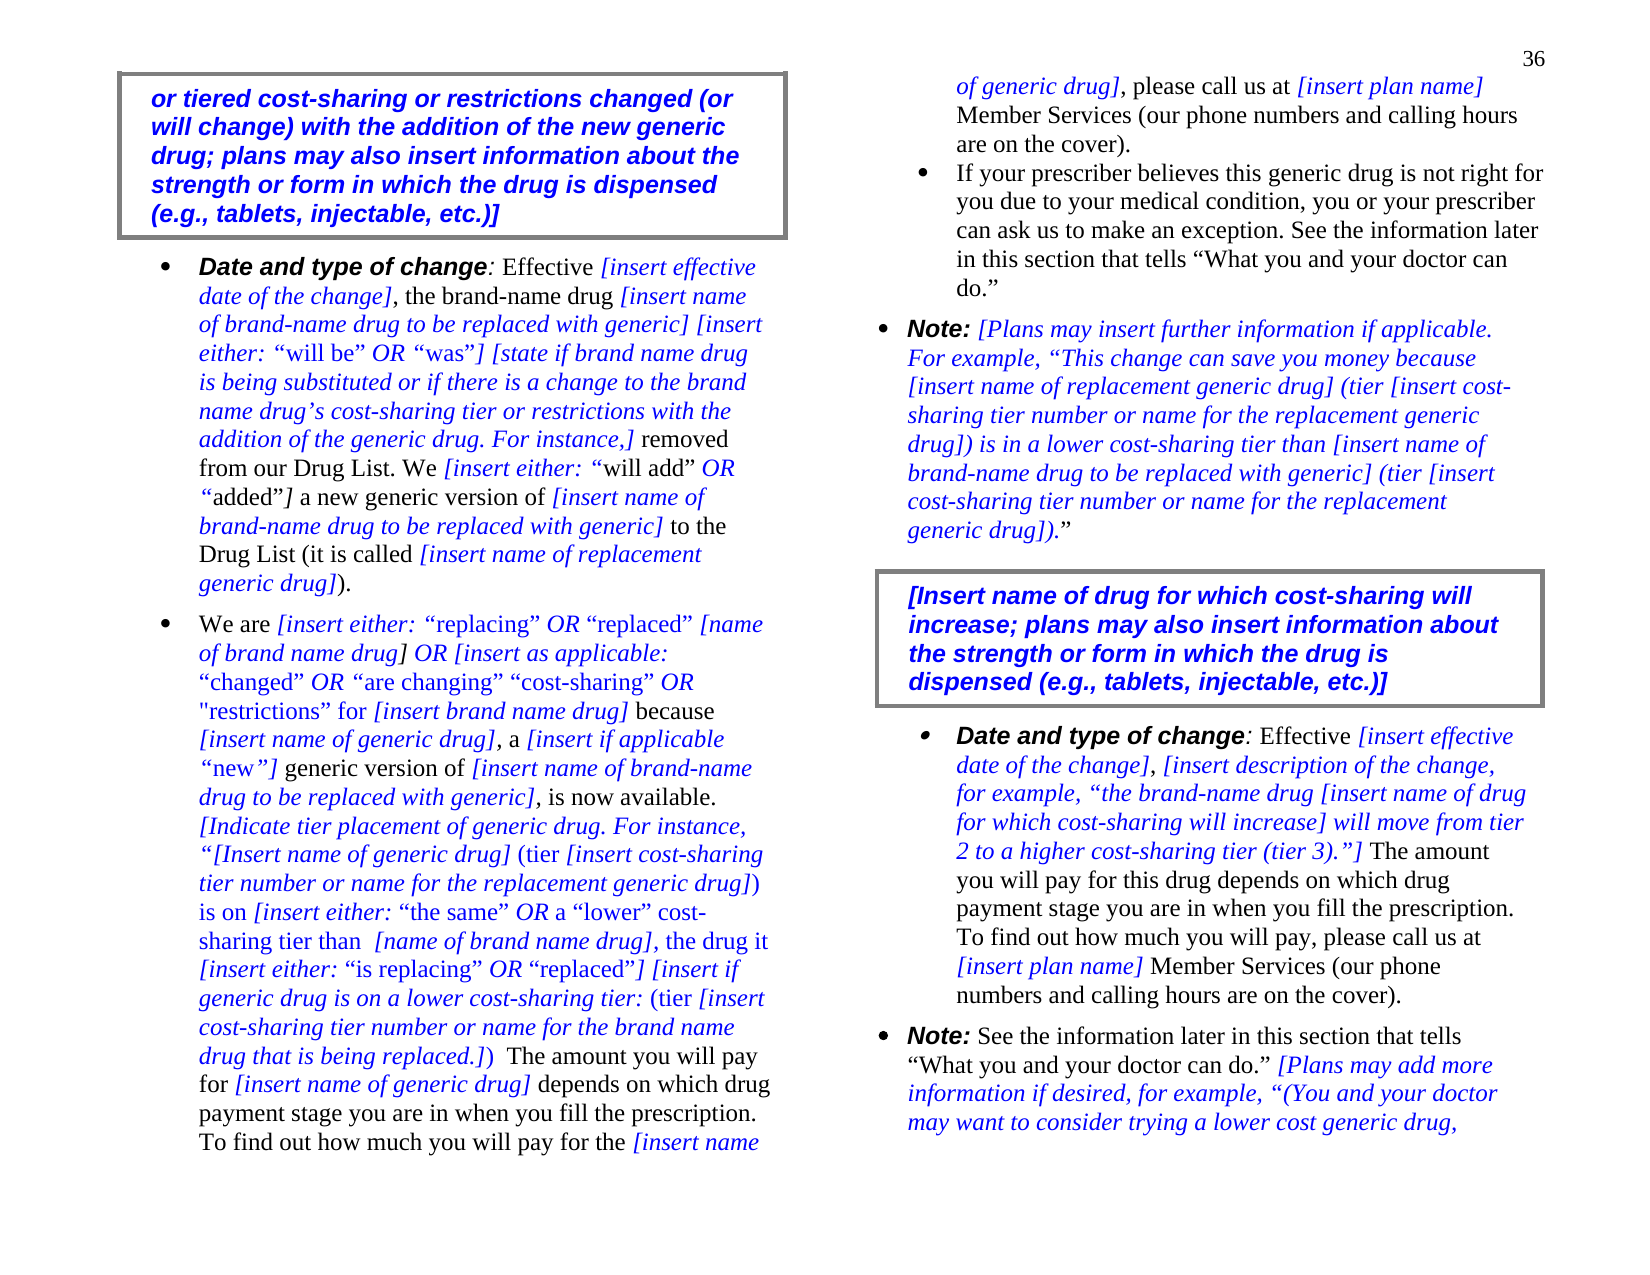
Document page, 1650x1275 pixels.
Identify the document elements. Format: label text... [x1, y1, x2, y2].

list If your prescriber believes this generic drug is not right for you due to your medical condition, you or your prescriber can ask us to make an exception. See the information later in this section that tells “What you and your doctor can do.” [919, 158, 1545, 301]
list Note: [Plans may insert further information if applicable. For example, “This change can save you money because [insert name of replacement generic drug] (tier [insert cost-sharing tier number or name for the replacement generic drug]) is in a lower cost-sharing tier than [insert name of brand-name drug to be replaced with generic] (tier [insert cost-sharing tier number or name for the replacement generic drug]).” [879, 314, 1528, 544]
list We are [insert either: “replacing” OR “replaced” [name of brand name drug] OR [insert as applicable: “changed” OR “are changing” “cost-sharing” OR "restrictions” for [insert brand name drug] because [insert name of generic drug], a [insert if applicable “new”] generic version of [insert name of brand-name drug to be replaced with generic], is now available. [Indicate tier placement of generic drug. For instance, “[Insert name of generic drug] (tier [insert cost-sharing tier number or name for the replacement generic drug]) is on [insert either: “the same” OR a “lower” cost-sharing tier than [name of brand name drug], the drug it [insert either: “is replacing” OR “replaced”] [insert if generic drug is on a lower cost-sharing tier: (tier [insert cost-sharing tier number or name for the brand name drug that is being replaced.]) The amount you will pay for [insert name of generic drug] depends on which drug payment stage you are in when you fill the prescription. To find out how much you will pay for the [insert name of generic drug], please call us at [insert plan name] Member Services (our phone numbers and calling hours are on the cover). [161, 609, 771, 1156]
table_header [Insert name of drug for which cost-sharing will increase; plans may also insert information about the strength or form in which the drug is dispensed (e.g., tablets, injectable, etc.)] [879, 574, 1540, 704]
list Date and type of change: Effective [insert effective date of the change], the brand-name drug [insert name of brand-name drug to be replaced with generic] [insert either: “will be” OR “was”] [state if brand name drug is being substituted or if there is a change to the brand name drug’s cost-sharing tier or restrictions with the addition of the generic drug. For instance,] removed from our Drug List. We [insert either: “will add” OR “added”] a new generic version of [insert name of brand-name drug to be replaced with generic] to the Drug List (it is called [insert name of replacement generic drug]). [161, 252, 771, 597]
list Date and type of change: Effective [insert effective date of the change], [insert description of the change, for example, “the brand-name drug [insert name of drug for which cost-sharing will increase] will move from tier 2 to a higher cost-sharing tier (tier 3).”] The amount you will pay for this drug depends on which drug payment stage you are in when you fill the prescription. To find out how much you will pay, please call us at [insert plan name] Member Services (our phone numbers and calling hours are on the cover). [919, 721, 1529, 1008]
